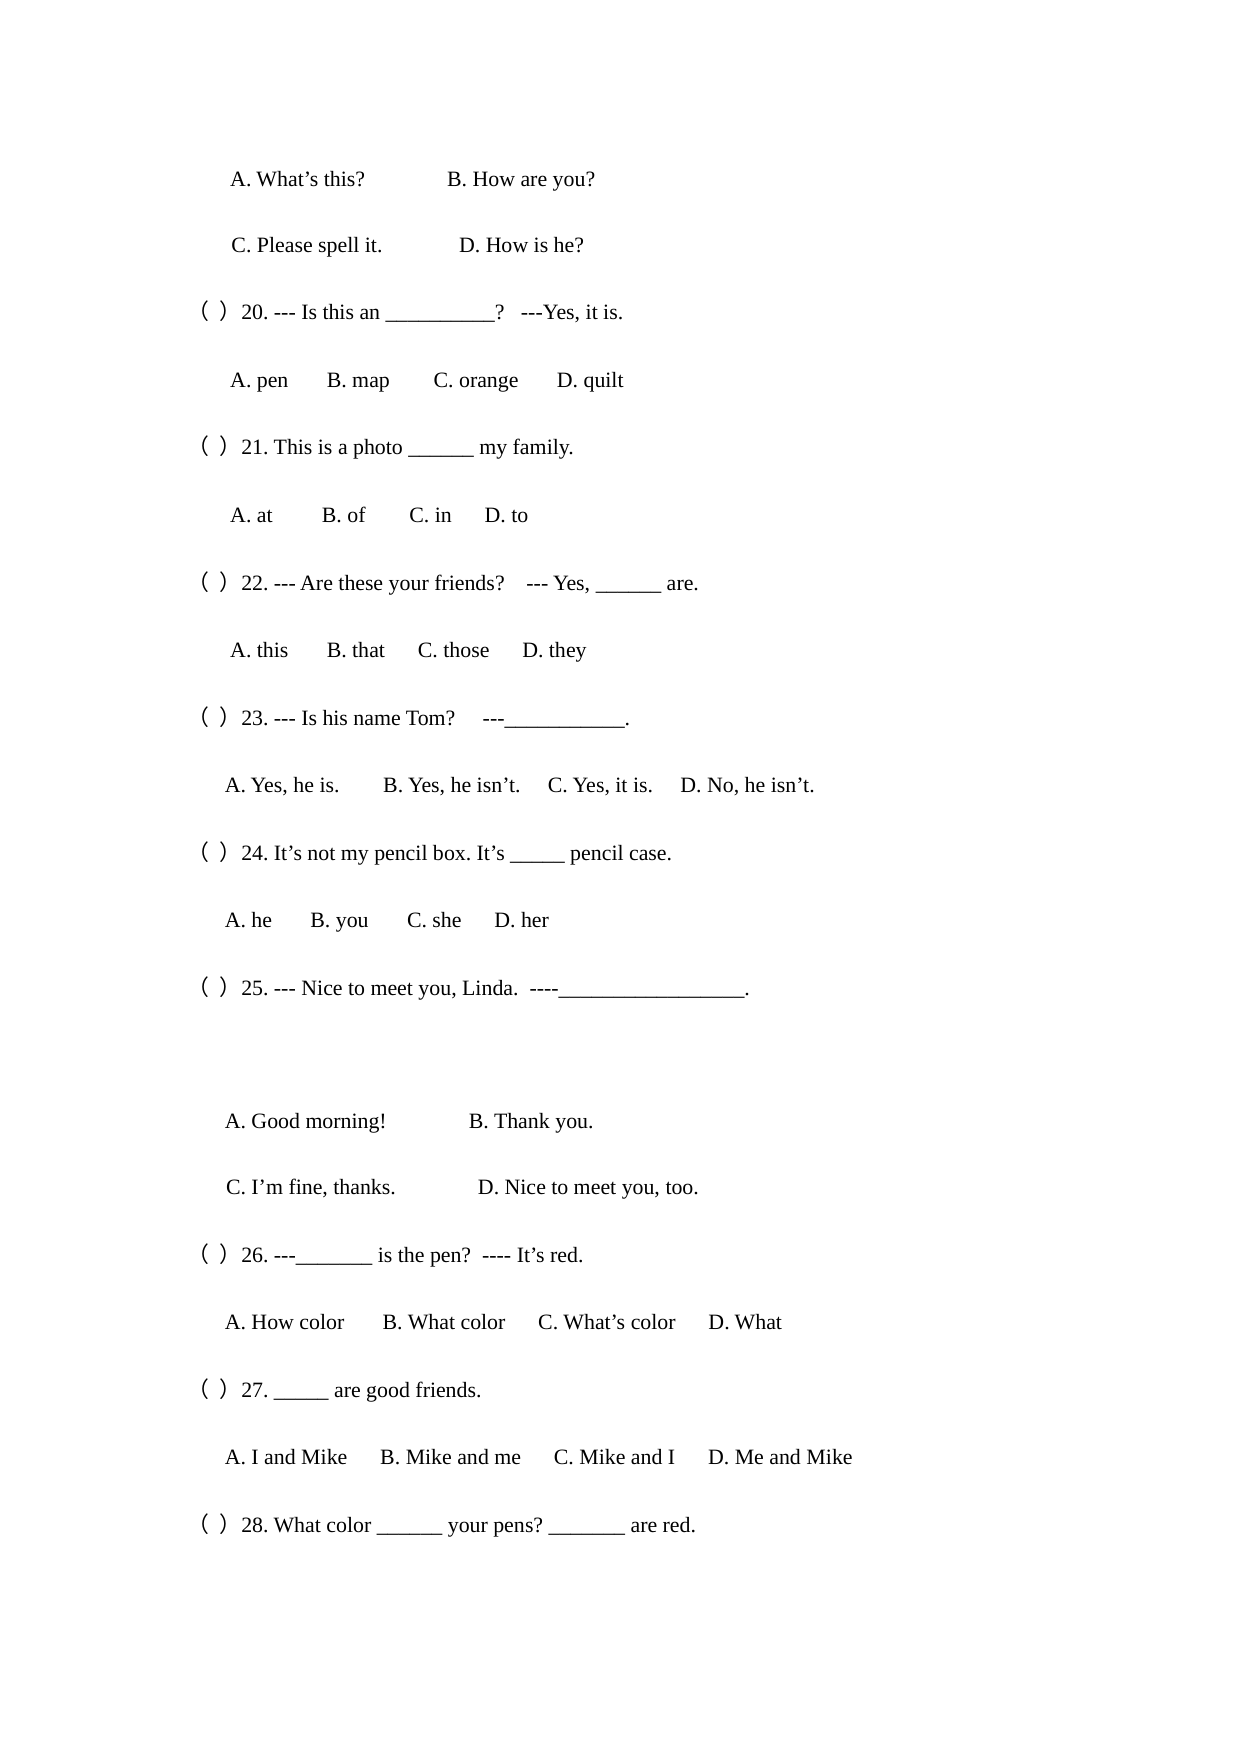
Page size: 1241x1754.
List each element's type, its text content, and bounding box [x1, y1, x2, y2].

text A. What’s this? B. How are you? [187, 162, 1053, 194]
text C. I’m fine, thanks. D. Nice to meet you, too. [187, 1170, 1053, 1203]
text （ ）20. --- Is this an __________? ---Yes, it is. [187, 294, 1053, 326]
text （ ）24. It’s not my pencil box. It’s _____ pencil case. [187, 834, 1053, 867]
text A. this B. that C. those D. they [187, 633, 1053, 666]
text A. Yes, he is. B. Yes, he isn’t. C. Yes, it is. D. No, he isn’t. [187, 768, 1053, 801]
text A. I and Mike B. Mike and me C. Mike and I D. Me and Mike [187, 1441, 1053, 1473]
text A. Good morning! B. Thank you. [187, 1104, 1053, 1137]
text （ ）23. --- Is his name Tom? ---___________. [187, 699, 1053, 732]
text （ ）26. ---_______ is the pen? ---- It’s red. [187, 1236, 1053, 1269]
text （ ）27. _____ are good friends. [187, 1371, 1053, 1404]
text A. How color B. What color C. What’s color D. What [187, 1306, 1053, 1338]
text （ ）21. This is a photo ______ my family. [187, 429, 1053, 461]
text A. at B. of C. in D. to [187, 498, 1053, 531]
text （ ）28. What color ______ your pens? _______ are red. [187, 1507, 1053, 1539]
text A. he B. you C. she D. her [187, 903, 1053, 936]
text C. Please spell it. D. How is he? [187, 228, 1053, 260]
text （ ）25. --- Nice to meet you, Linda. ----_________________. [187, 969, 1053, 1002]
text （ ）22. --- Are these your friends? --- Yes, ______ are. [187, 564, 1053, 597]
text A. pen B. map C. orange D. quilt [187, 363, 1053, 396]
